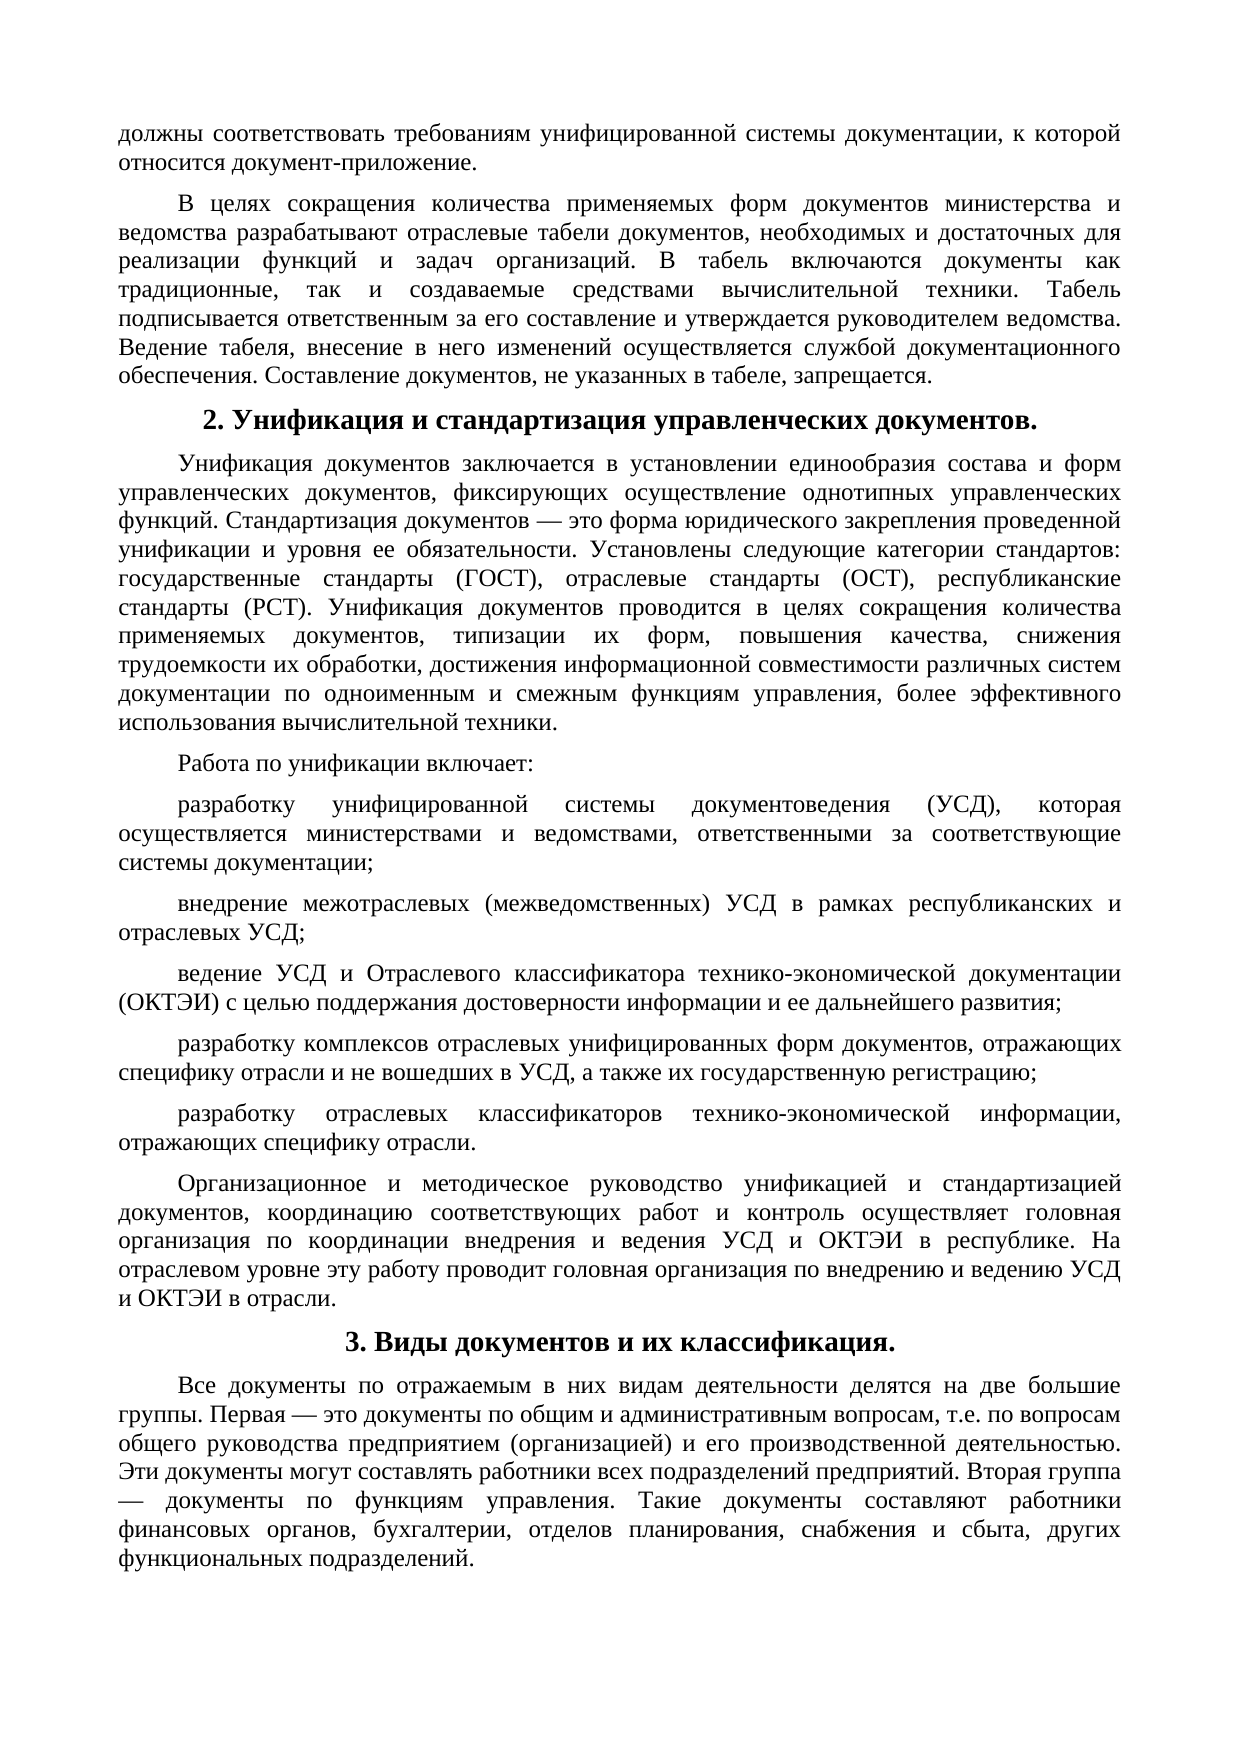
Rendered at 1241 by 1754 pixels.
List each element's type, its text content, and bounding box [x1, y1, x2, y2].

text Организационное и методическое руководство унификацией и стандартизацией документов, координацию соответствующих работ и контроль осуществляет головная организация по координации внедрения и ведения УСД и ОКТЭИ в республике. На отраслевом уровне эту работу проводит головная организация по внедрению и ведению УСД и ОКТЭИ в отрасли. [118, 1168, 1122, 1312]
text разработку комплексов отраслевых унифицированных форм документов, отражающих специфику отрасли и не вошедших в УСД, а также их государственную регистрацию; [118, 1028, 1122, 1085]
text разработку отраслевых классификаторов технико-экономической информации, отражающих специфику отрасли. [118, 1098, 1122, 1155]
text внедрение межотраслевых (межведомственных) УСД в рамках республиканских и отраслевых УСД; [118, 888, 1122, 945]
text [118, 118, 1122, 176]
text Унификация документов заключается в установлении единообразия состава и форм управленческих документов, фиксирующих осуществление однотипных управленческих функций. Стандартизация документов — это форма юридического закрепления проведенной унификации и уровня ее обязательности. Установлены следующие категории стандартов: государственные стандарты (ГОСТ), отраслевые стандарты (ОСТ), республиканские стандарты (РСТ). Унификация документов проводится в целях сокращения количества применяемых документов, типизации их форм, повышения качества, снижения трудоемкости их обработки, достижения информационной совместимости различных систем документации по одноименным и смежным функциям управления, более эффективного использования вычислительной техники. [118, 448, 1122, 735]
text 2. Унификация и стандартизация управленческих документов. [118, 402, 1122, 435]
text В целях сокращения количества применяемых форм документов министерства и ведомства разрабатывают отраслевые табели документов, необходимых и достаточных для реализации функций и задач организаций. В табель включаются документы как традиционные, так и создаваемые средствами вычислительной техники. Табель подписывается ответственным за его составление и утверждается руководителем ведомства. Ведение табеля, внесение в него изменений осуществляется службой документационного обеспечения. Составление документов, не указанных в табеле, запрещается. [118, 188, 1122, 389]
text разработку унифицированной системы документоведения (УСД), которая осуществляется министерствами и ведомствами, ответственными за соответствующие системы документации; [118, 789, 1122, 875]
text Все документы по отражаемым в них видам деятельности делятся на две большие группы. Первая — это документы по общим и административным вопросам, т.е. по вопросам общего руководства предприятием (организацией) и его производственной деятельностью. Эти документы могут составлять работники всех подразделений предприятий. Вторая группа — документы по функциям управления. Такие документы составляют работники финансовых органов, бухгалтерии, отделов планирования, снабжения и сбыта, других функциональных подразделений. [118, 1370, 1122, 1571]
text ведение УСД и Отраслевого классификатора технико-экономической документации (ОКТЭИ) с целью поддержания достоверности информации и ее дальнейшего развития; [118, 958, 1122, 1015]
text Работа по унификации включает: [118, 748, 1122, 777]
text 3. Виды документов и их классификация. [118, 1324, 1122, 1358]
